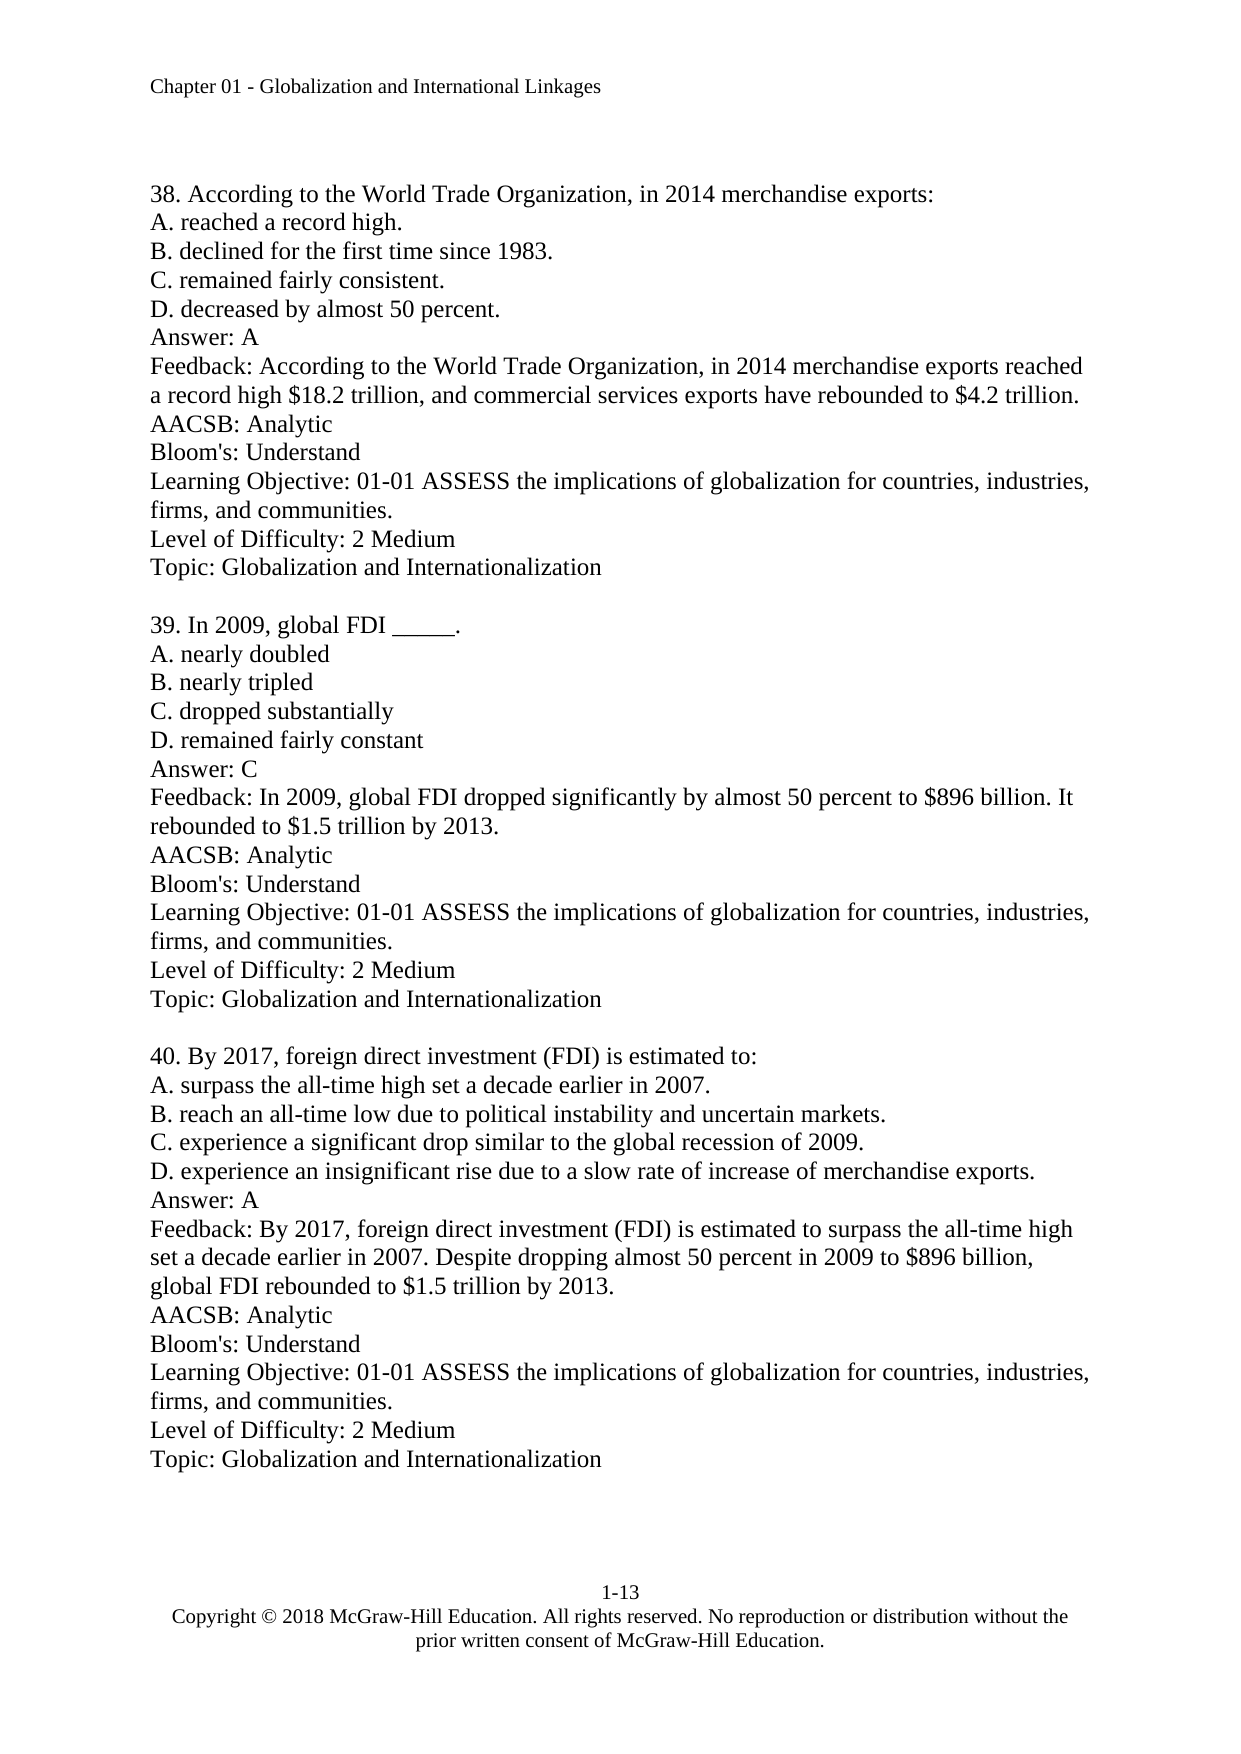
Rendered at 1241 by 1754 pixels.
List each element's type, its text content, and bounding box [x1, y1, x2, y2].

text AACSB: Analytic [150, 1300, 1090, 1329]
text Answer: A [150, 1185, 1090, 1214]
text Bloom's: Understand [150, 437, 1090, 466]
text Level of Difficulty: 2 Medium [150, 955, 1090, 984]
text Feedback: By 2017, foreign direct investment (FDI) is estimated to surpass the all-time high set a decade earlier in 2007. Despite dropping almost 50 percent in 2009 to $896 billion, global FDI rebounded to $1.5 trillion by 2013. [150, 1214, 1090, 1300]
text Bloom's: Understand [150, 1329, 1090, 1357]
text Topic: Globalization and Internationalization [150, 1444, 1090, 1472]
text AACSB: Analytic [150, 409, 1090, 437]
text C. remained fairly consistent. [150, 265, 1090, 294]
text Feedback: In 2009, global FDI dropped significantly by almost 50 percent to $896 billion. It rebounded to $1.5 trillion by 2013. [150, 782, 1090, 840]
text 38. According to the World Trade Organization, in 2014 merchandise exports: [150, 179, 1090, 207]
text Learning Objective: 01-01 ASSESS the implications of globalization for countries, industries, firms, and communities. [150, 1357, 1090, 1415]
text Feedback: According to the World Trade Organization, in 2014 merchandise exports reached a record high $18.2 trillion, and commercial services exports have rebounded to $4.2 trillion. [150, 351, 1090, 409]
text C. experience a significant drop similar to the global recession of 2009. [150, 1127, 1090, 1156]
text D. remained fairly constant [150, 725, 1090, 754]
text 39. In 2009, global FDI _____. [150, 610, 1090, 639]
text Learning Objective: 01-01 ASSESS the implications of globalization for countries, industries, firms, and communities. [150, 897, 1090, 955]
text A. reached a record high. [150, 207, 1090, 236]
text C. dropped substantially [150, 696, 1090, 725]
text B. nearly tripled [150, 667, 1090, 696]
text Topic: Globalization and Internationalization [150, 552, 1090, 581]
text 40. By 2017, foreign direct investment (FDI) is estimated to: [150, 1041, 1090, 1070]
text Answer: C [150, 754, 1090, 782]
text D. experience an insignificant rise due to a slow rate of increase of merchandise exports. [150, 1156, 1090, 1185]
text B. reach an all-time low due to political instability and uncertain markets. [150, 1099, 1090, 1127]
text Learning Objective: 01-01 ASSESS the implications of globalization for countries, industries, firms, and communities. [150, 466, 1090, 524]
text D. decreased by almost 50 percent. [150, 294, 1090, 322]
text Answer: A [150, 322, 1090, 351]
text Level of Difficulty: 2 Medium [150, 1415, 1090, 1444]
text B. declined for the first time since 1983. [150, 236, 1090, 265]
text Bloom's: Understand [150, 869, 1090, 897]
text Topic: Globalization and Internationalization [150, 984, 1090, 1012]
text Level of Difficulty: 2 Medium [150, 524, 1090, 552]
text AACSB: Analytic [150, 840, 1090, 869]
text A. nearly doubled [150, 639, 1090, 667]
text A. surpass the all-time high set a decade earlier in 2007. [150, 1070, 1090, 1099]
